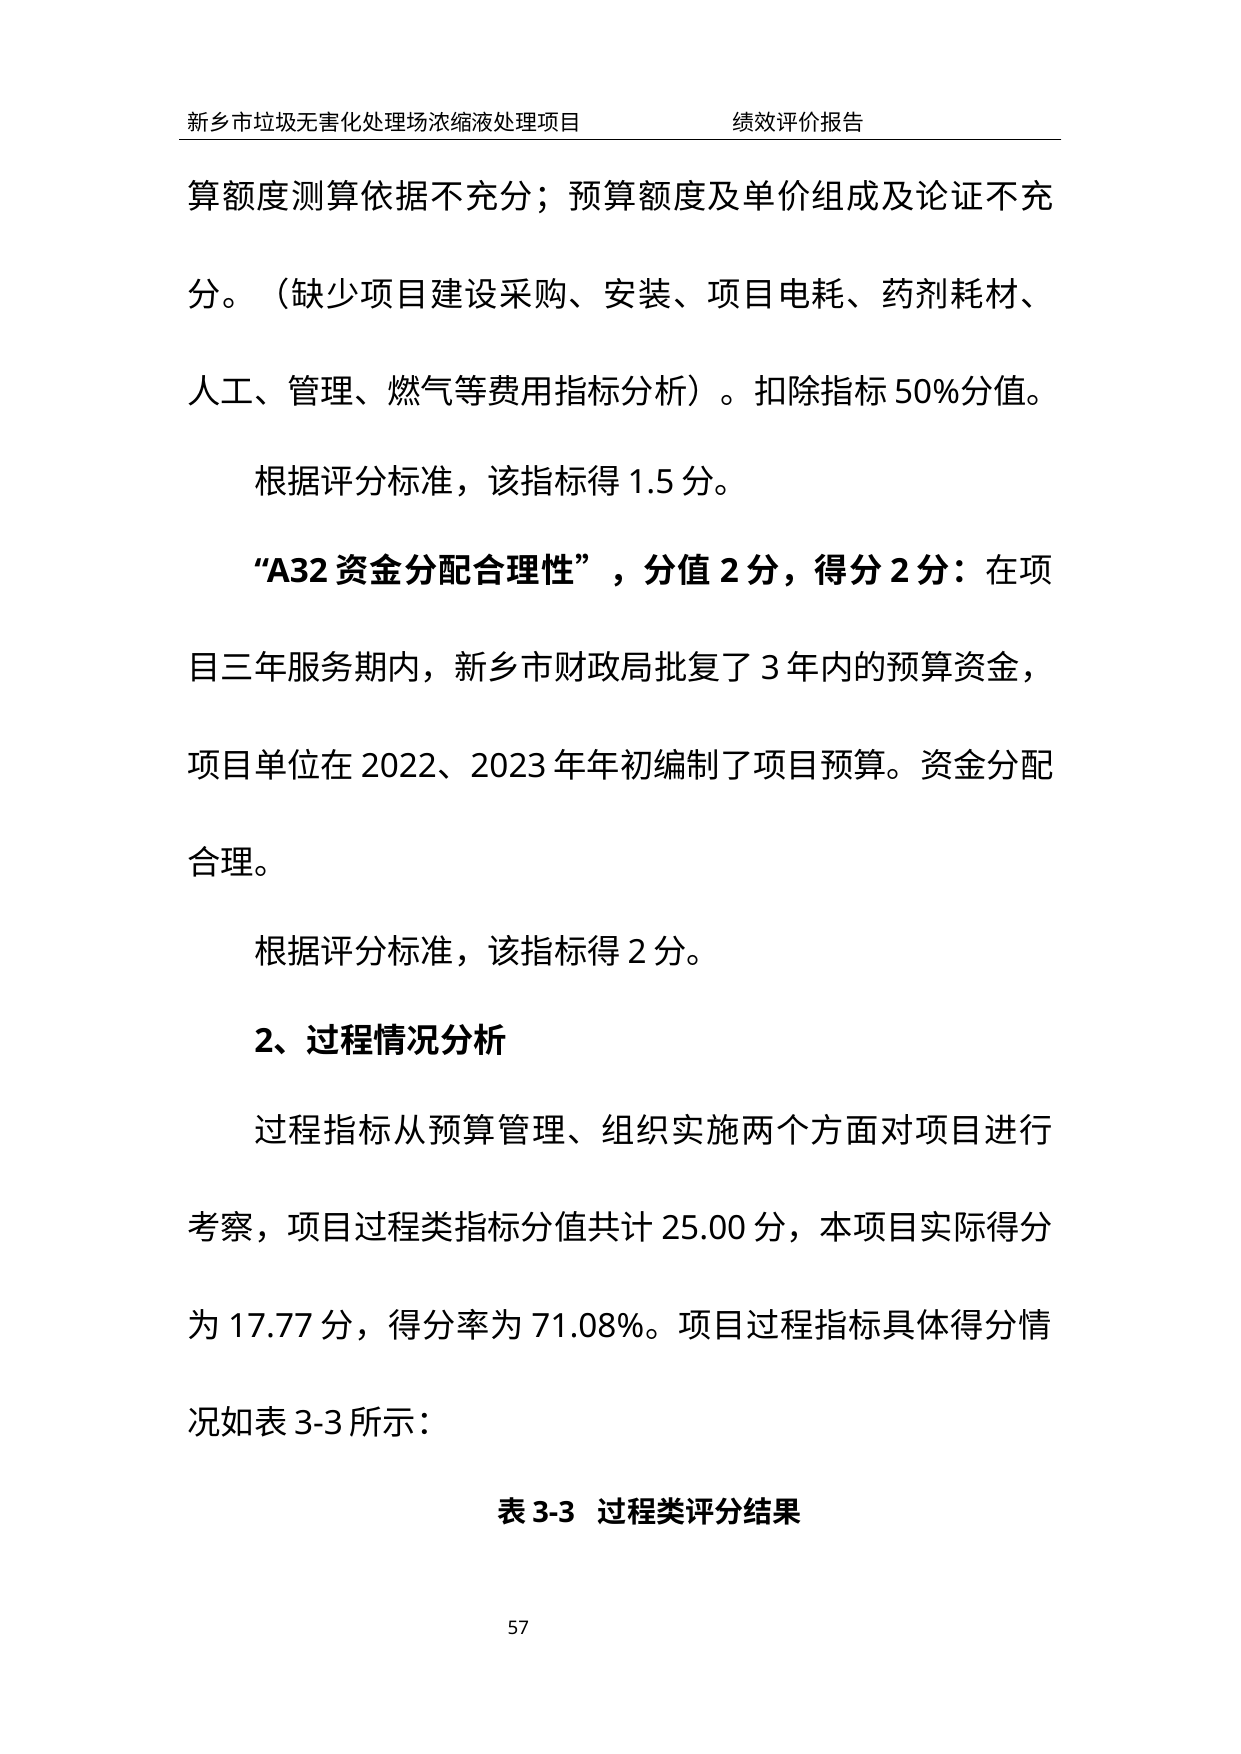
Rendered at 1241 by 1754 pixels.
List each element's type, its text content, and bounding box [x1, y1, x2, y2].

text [187, 162, 1053, 422]
text “A32资金分配合理性”，分值2分，得分2分：在项目三年服务期内，新乡市财政局批复了3年内的预算资金，项目单位在2022、2023年年初编制了项目预算。资金分配合理。 [187, 535, 1053, 893]
text 根据评分标准，该指标得1.5分。 [187, 446, 1053, 511]
subtitle 2、过程情况分析 [187, 1006, 1053, 1071]
text 根据评分标准，该指标得2分。 [187, 917, 1053, 982]
text 过程指标从预算管理、组织实施两个方面对项目进行考察，项目过程类指标分值共计25.00分，本项目实际得分为17.77分，得分率为71.08%。项目过程指标具体得分情况如表3-3所示： [187, 1095, 1053, 1453]
text 表3-3 过程类评分结果 [187, 1477, 1053, 1542]
